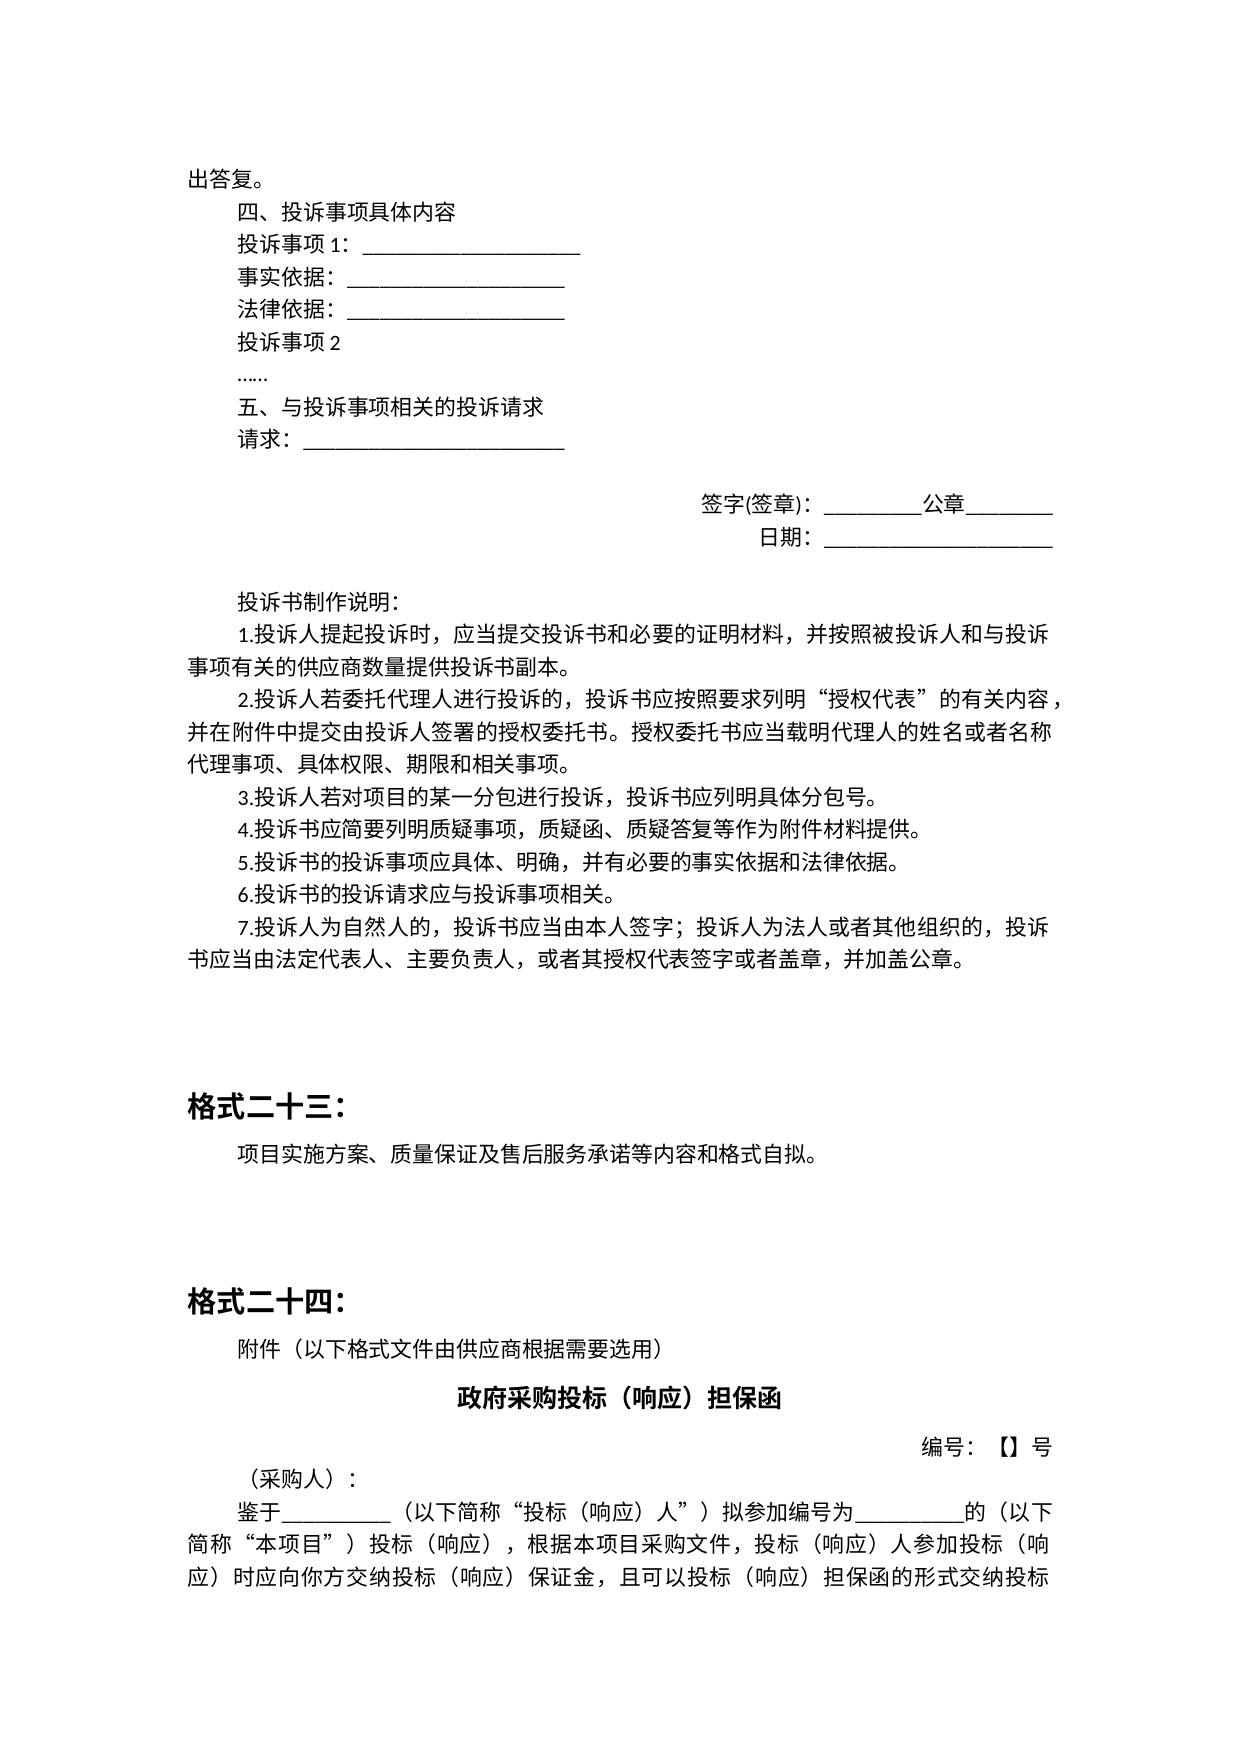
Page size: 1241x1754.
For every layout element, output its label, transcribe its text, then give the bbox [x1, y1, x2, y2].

text 附件（以下格式文件由供应商根据需要选用） [187, 1332, 1053, 1364]
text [187, 1494, 1053, 1592]
text 政府采购投标（响应）担保函 [187, 1364, 1053, 1429]
text 1.投诉人提起投诉时，应当提交投诉书和必要的证明材料，并按照被投诉人和与投诉事项有关的供应商数量提供投诉书副本。 [187, 617, 1053, 682]
text 2.投诉人若委托代理人进行投诉的，投诉书应按照要求列明“授权代表”的有关内容，并在附件中提交由投诉人签署的授权委托书。授权委托书应当载明代理人的姓名或者名称、代理事项、具体权限、期限和相关事项。 [187, 682, 1053, 779]
text 请求：________________________ [187, 422, 1053, 454]
text 格式二十三： [187, 1072, 1053, 1137]
text 投诉事项2 [187, 324, 1053, 357]
text 四、投诉事项具体内容 [187, 194, 1053, 227]
text 事实依据：____________________ [187, 259, 1053, 292]
text 投诉书制作说明： [187, 584, 1053, 617]
text 日期：_____________________ [187, 519, 1053, 552]
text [187, 162, 1053, 194]
text 五、与投诉事项相关的投诉请求 [187, 389, 1053, 422]
text 4.投诉书应简要列明质疑事项，质疑函、质疑答复等作为附件材料提供。 [187, 812, 1053, 844]
text 6.投诉书的投诉请求应与投诉事项相关。 [187, 877, 1053, 909]
text 7.投诉人为自然人的，投诉书应当由本人签字；投诉人为法人或者其他组织的，投诉书应当由法定代表人、主要负责人，或者其授权代表签字或者盖章，并加盖公章。 [187, 909, 1053, 974]
text 投诉事项1：____________________ [187, 227, 1053, 259]
text 编号：【】号 [187, 1429, 1053, 1462]
text 项目实施方案、质量保证及售后服务承诺等内容和格式自拟。 [187, 1137, 1053, 1169]
text 3.投诉人若对项目的某一分包进行投诉，投诉书应列明具体分包号。 [187, 779, 1053, 812]
text 法律依据：____________________ [187, 292, 1053, 324]
text …… [187, 357, 1053, 389]
text 5.投诉书的投诉事项应具体、明确，并有必要的事实依据和法律依据。 [187, 844, 1053, 877]
text （采购人）： [187, 1462, 1053, 1494]
text 格式二十四： [187, 1267, 1053, 1332]
text 签字(签章)：_________公章________ [187, 487, 1053, 519]
